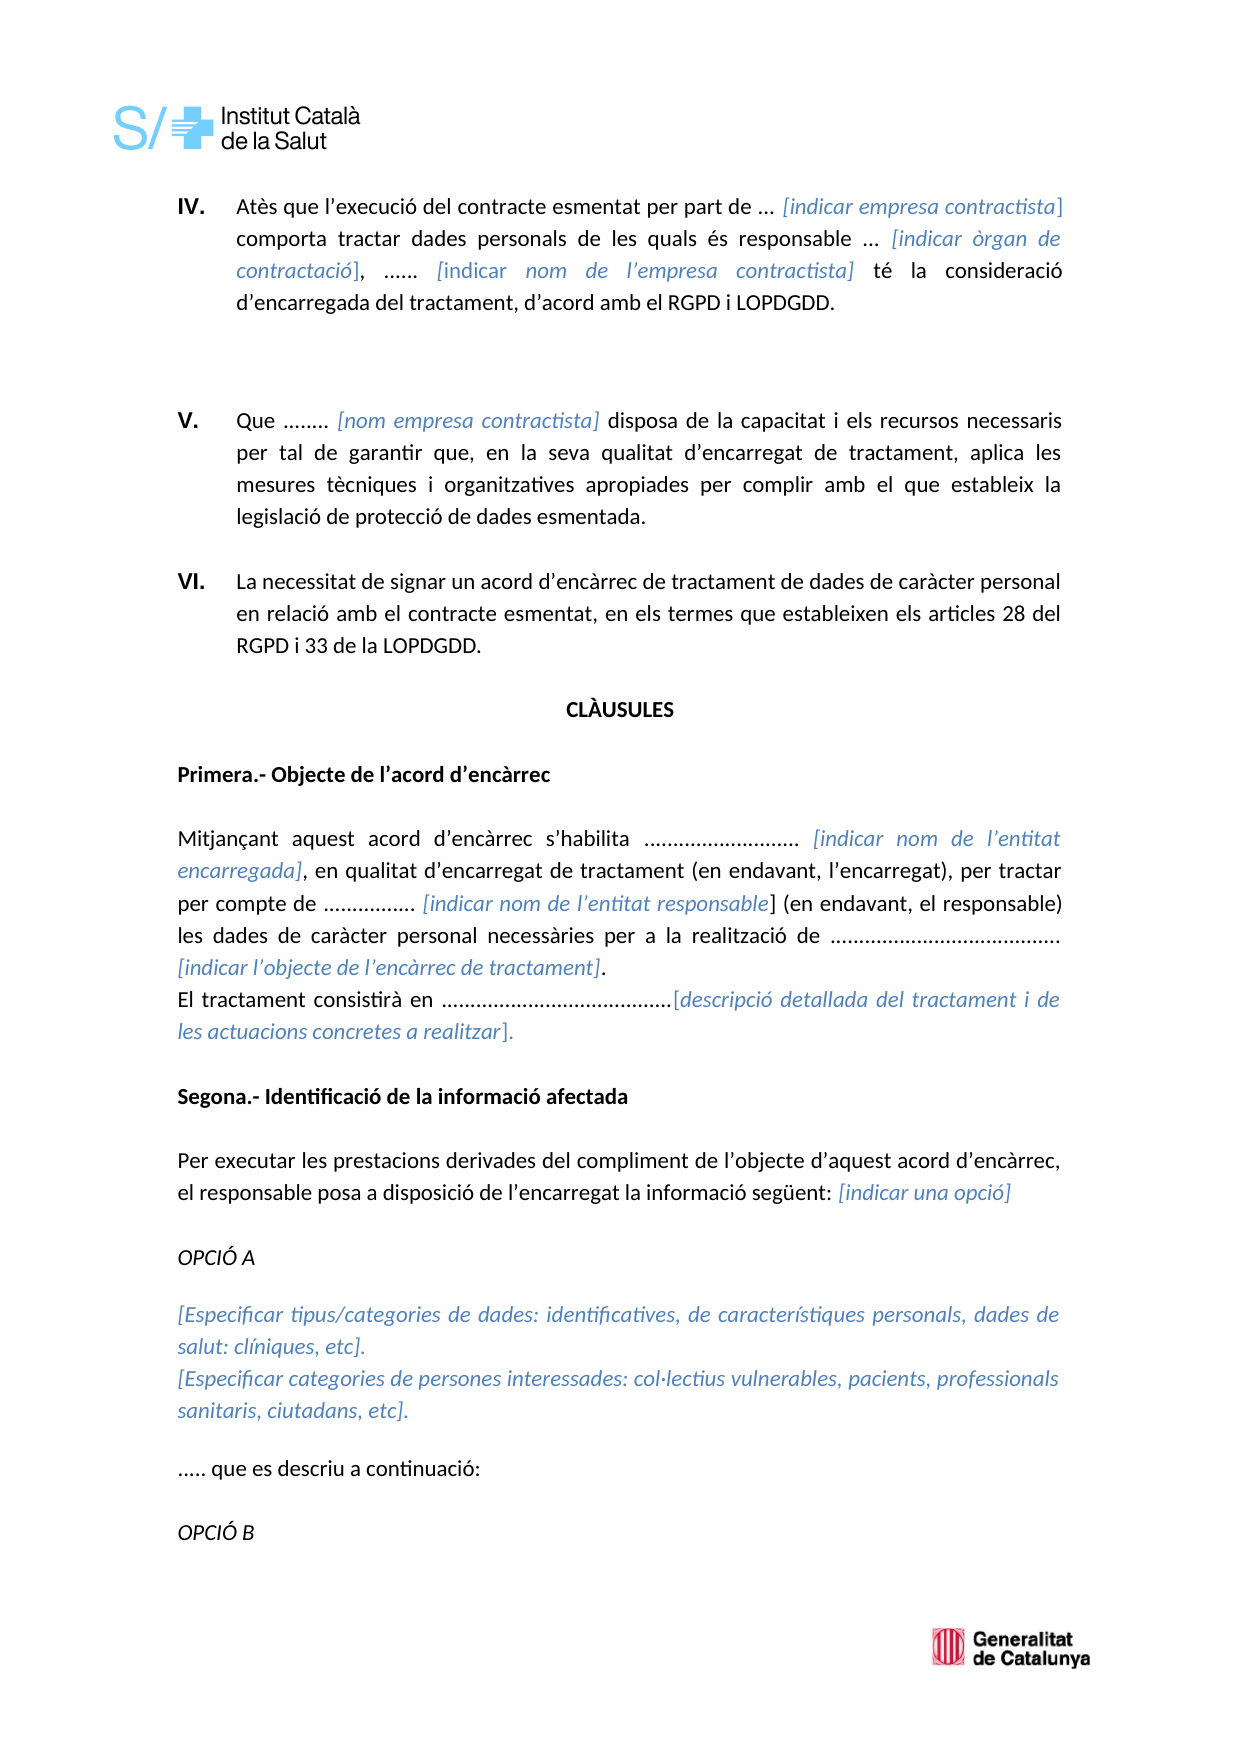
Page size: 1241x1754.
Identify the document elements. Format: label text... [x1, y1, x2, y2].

list La necessitat de signar un acord d’encàrrec de tractament de dades de caràcter personal en relació amb el contracte esmentat, en els termes que estableixen els articles 28 del RGPD i 33 de la LOPDGDD. [177, 567, 1063, 659]
picture [112, 103, 363, 154]
list Que ........ [nom empresa contractista] disposa de la capacitat i els recursos necessaris per tal de garantir que, en la seva qualitat d’encarregat de tractament, aplica les mesures tècniques i organitzatives apropiades per complir amb el que estableix la legislació de protecció de dades esmentada. [177, 406, 1063, 531]
text Primera.- Objecte de l’acord d’encàrrec [177, 760, 1063, 788]
list Atès que l’execució del contracte esmentat per part de ... [indicar empresa contractista] comporta tractar dades personals de les quals és responsable ... [indicar òrgan de contractació], ...... [indicar nom de l’empresa contractista] té la consideració d’encarregada del tractament, d’acord amb el RGPD i LOPDGDD. [177, 192, 1063, 317]
text Mitjançant aquest acord d’encàrrec s’habilita ........................... [indicar nom de l’entitat encarregada], en qualitat d’encarregat de tractament (en endavant, l’encarregat), per tractar per compte de ................ [indicar nom de l’entitat responsable] (en endavant, el responsable) les dades de caràcter personal necessàries per a la realització de ........................................ [indicar l’objecte de l’encàrrec de tractament]. [177, 824, 1063, 981]
text OPCIÓ B [177, 1518, 1063, 1546]
text [Especificar tipus/categories de dades: identificatives, de característiques personals, dades de salut: clíniques, etc]. [177, 1300, 1063, 1360]
text Per executar les prestacions derivades del compliment de l’objecte d’aquest acord d’encàrrec, el responsable posa a disposició de l’encarregat la informació següent: [indicar una opció] [177, 1146, 1063, 1206]
text El tractament consistirà en ........................................[descripció detallada del tractament i de les actuacions concretes a realitzar]. [177, 985, 1063, 1046]
text OPCIÓ A [177, 1243, 1063, 1271]
text [Especificar categories de persones interessades: col·lectius vulnerables, pacients, professionals sanitaris, ciutadans, etc]. [177, 1364, 1063, 1424]
text ..... que es descriu a continuació: [177, 1454, 1063, 1482]
text Segona.- Identificació de la informació afectada [177, 1082, 1063, 1110]
picture [893, 1621, 1129, 1674]
text CLÀUSULES [177, 696, 1063, 724]
